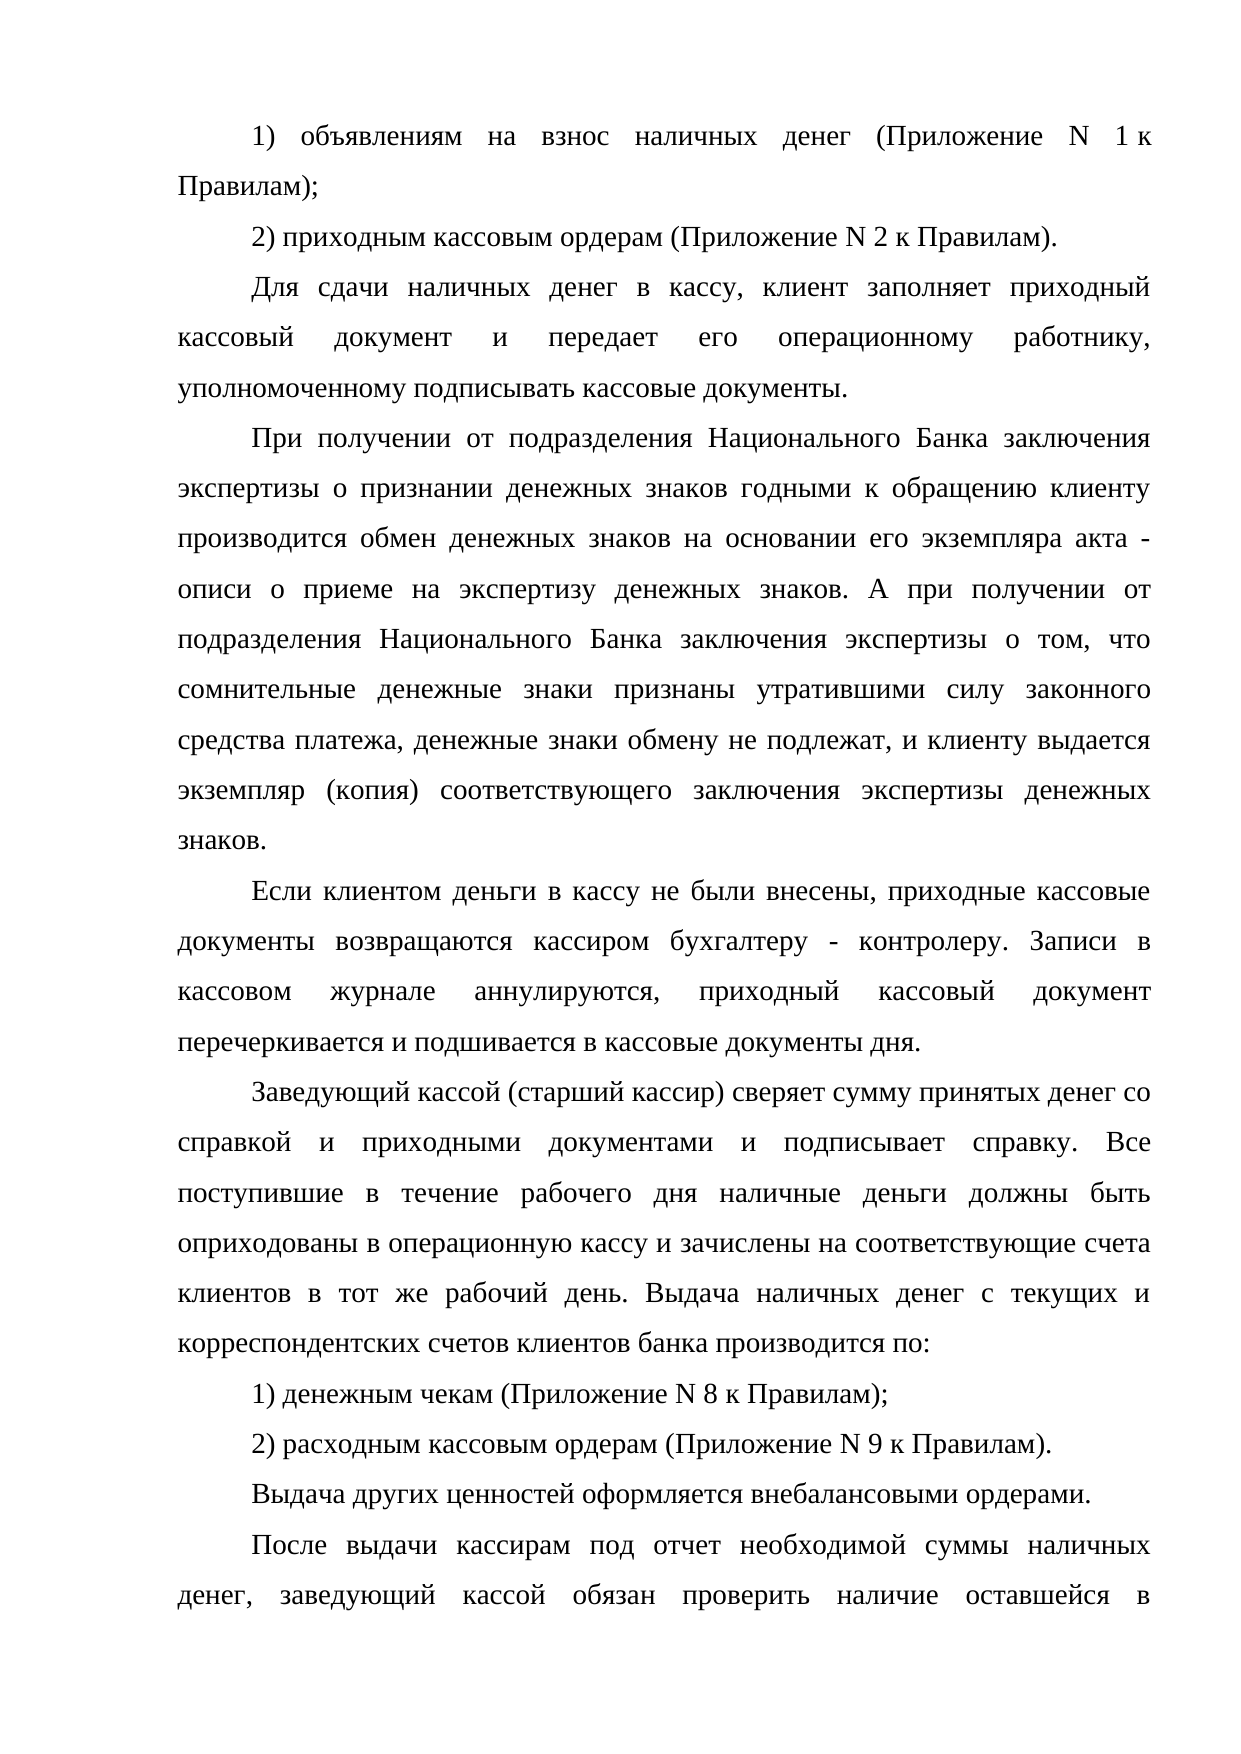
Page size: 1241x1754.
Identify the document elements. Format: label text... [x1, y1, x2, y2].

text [177, 1527, 1152, 1611]
text Если клиентом деньги в кассу не были внесены, приходные кассовые документы возвращаются кассиром бухгалтеру - контролеру. Записи в кассовом журнале аннулируются, приходный кассовый документ перечеркивается и подшивается в кассовые документы дня. [177, 873, 1152, 1057]
text 1) объявлениям на взнос наличных денег (Приложение N 1 к Правилам); [177, 118, 1152, 202]
text При получении от подразделения Национального Банка заключения экспертизы о признании денежных знаков годными к обращению клиенту производится обмен денежных знаков на основании его экземпляра акта - описи о приеме на экспертизу денежных знаков. А при получении от подразделения Национального Банка заключения экспертизы о том, что сомнительные денежные знаки признаны утратившими силу законного средства платежа, денежные знаки обмену не подлежат, и клиенту выдается экземпляр (копия) соответствующего заключения экспертизы денежных знаков. [177, 420, 1152, 856]
text Заведующий кассой (старший кассир) сверяет сумму принятых денег со справкой и приходными документами и подписывает справку. Все поступившие в течение рабочего дня наличные деньги должны быть оприходованы в операционную кассу и зачислены на соответствующие счета клиентов в тот же рабочий день. Выдача наличных денег с текущих и корреспондентских счетов клиентов банка производится по: [177, 1074, 1152, 1359]
text Выдача других ценностей оформляется внебалансовыми ордерами. [177, 1477, 1152, 1510]
text 2) приходным кассовым ордерам (Приложение N 2 к Правилам). [177, 219, 1152, 252]
text 2) расходным кассовым ордерам (Приложение N 9 к Правилам). [177, 1426, 1152, 1460]
text Для сдачи наличных денег в кассу, клиент заполняет приходный кассовый документ и передает его операционному работнику, уполномоченному подписывать кассовые документы. [177, 269, 1152, 403]
text 1) денежным чекам (Приложение N 8 к Правилам); [177, 1376, 1152, 1409]
